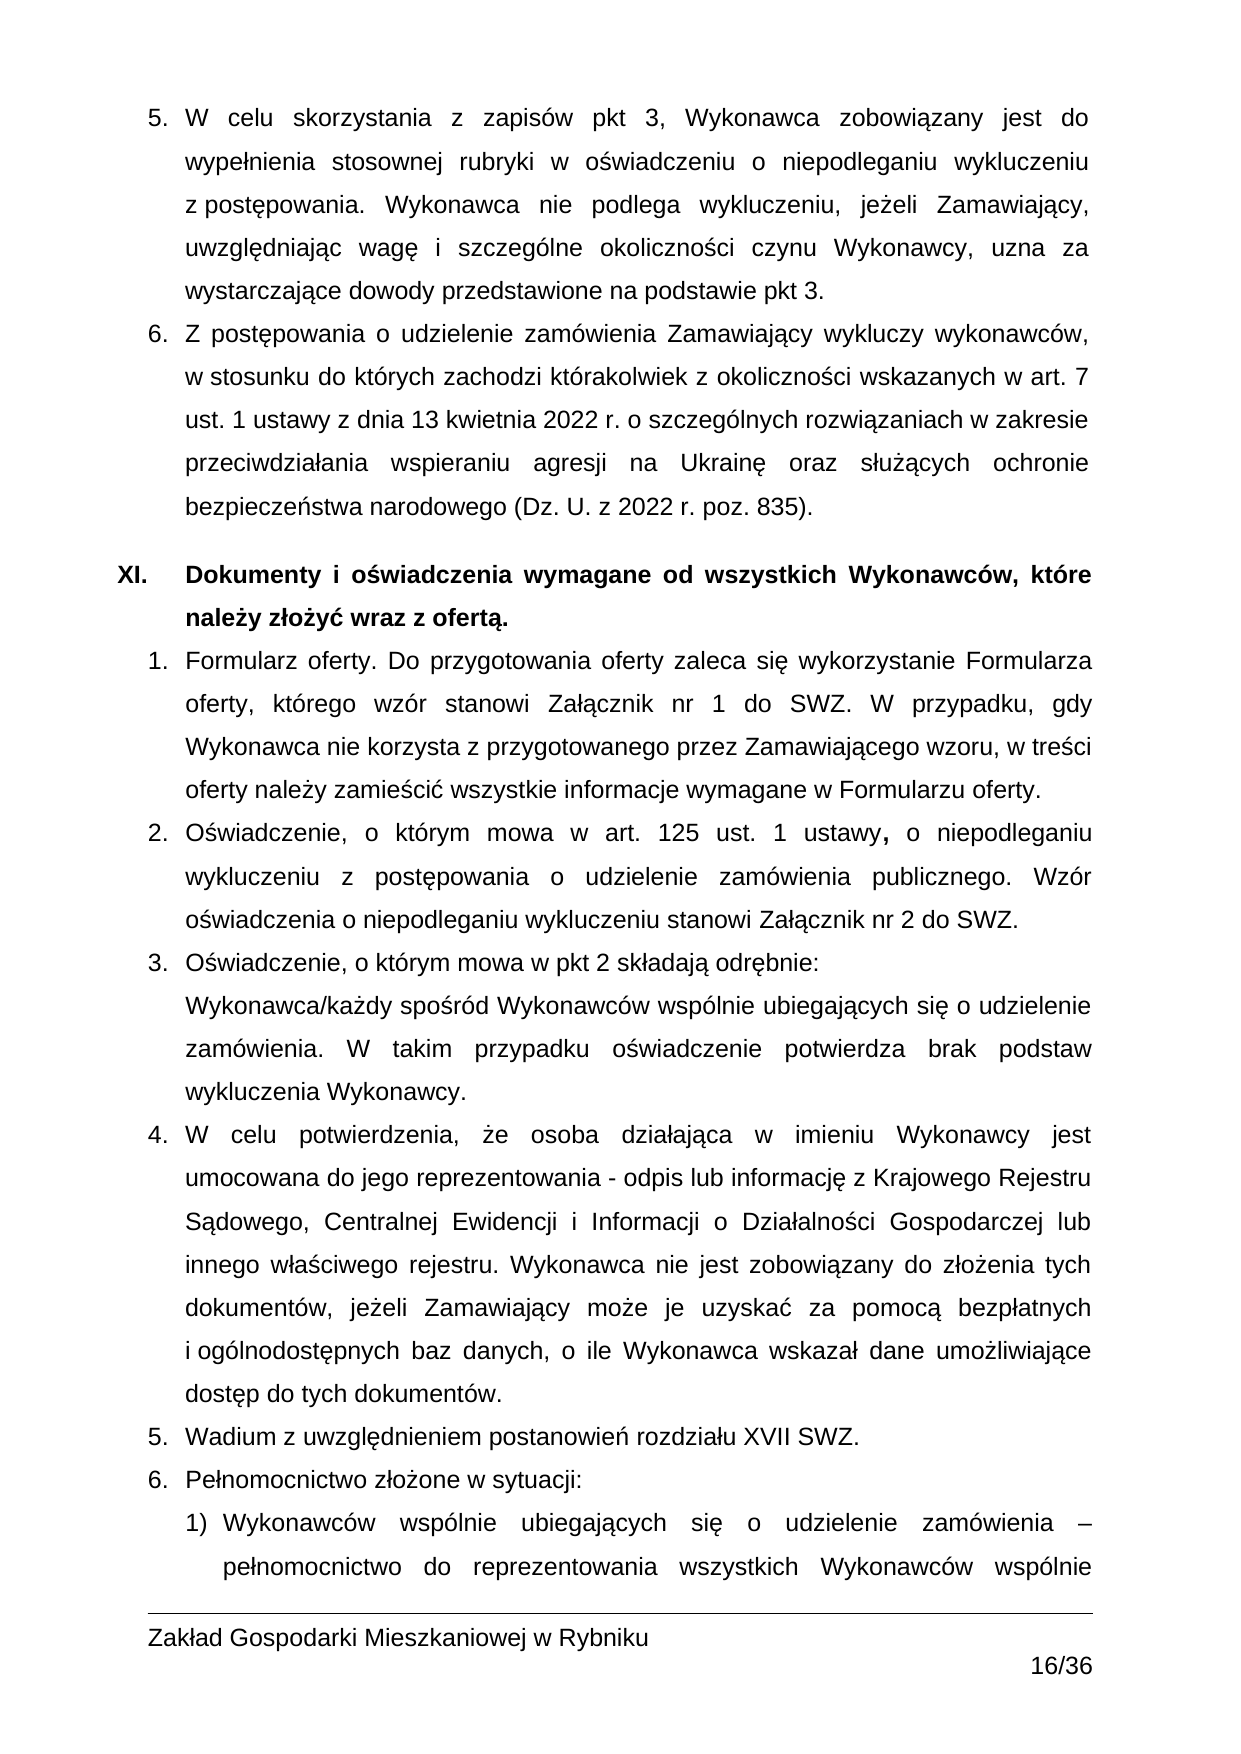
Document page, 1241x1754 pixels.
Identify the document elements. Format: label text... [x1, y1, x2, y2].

subtitle Dokumenty i oświadczenia wymagane od wszystkich Wykonawców, które należy złożyć wraz z ofertą. [148, 560, 1093, 632]
list W celu potwierdzenia, że osoba działająca w imieniu Wykonawcy jest umocowana do jego reprezentowania - odpis lub informację z Krajowego Rejestru Sądowego, Centralnej Ewidencji i Informacji o Działalności Gospodarczej lub innego właściwego rejestru. Wykonawca nie jest zobowiązany do złożenia tych dokumentów, jeżeli Zamawiający może je uzyskać za pomocą bezpłatnych i ogólnodostępnych baz danych, o ile Wykonawca wskazał dane umożliwiające dostęp do tych dokumentów. [148, 1120, 1093, 1408]
list W celu skorzystania z zapisów pkt 3, Wykonawca zobowiązany jest do wypełnienia stosownej rubryki w oświadczeniu o niepodleganiu wykluczeniu z postępowania. Wykonawca nie podlega wykluczeniu, jeżeli Zamawiający, uwzględniając wagę i szczególne okoliczności czynu Wykonawcy, uzna za wystarczające dowody przedstawione na podstawie pkt 3. [148, 103, 1090, 305]
list Formularz oferty. Do przygotowania oferty zaleca się wykorzystanie Formularza oferty, którego wzór stanowi Załącznik nr 1 do SWZ. W przypadku, gdy Wykonawca nie korzysta z przygotowanego przez Zamawiającego wzoru, w treści oferty należy zamieścić wszystkie informacje wymagane w Formularzu oferty. [148, 646, 1093, 804]
list Wadium z uwzględnieniem postanowień rozdziału XVII SWZ. [148, 1422, 1093, 1451]
list Oświadczenie, o którym mowa w pkt 2 składają odrębnie: [148, 948, 1093, 977]
list Z postępowania o udzielenie zamówienia Zamawiający wykluczy wykonawców, w stosunku do których zachodzi którakolwiek z okoliczności wskazanych w art. 7 ust. 1 ustawy z dnia 13 kwietnia 2022 r. o szczególnych rozwiązaniach w zakresie przeciwdziałania wspieraniu agresji na Ukrainę oraz służących ochronie bezpieczeństwa narodowego (Dz. U. z 2022 r. poz. 835). [148, 319, 1090, 520]
text Wykonawca/każdy spośród Wykonawców wspólnie ubiegających się o udzielenie zamówienia. W takim przypadku oświadczenie potwierdza brak podstaw wykluczenia Wykonawcy. [185, 991, 1093, 1106]
list Oświadczenie, o którym mowa w art. 125 ust. 1 ustawy, o niepodleganiu wykluczeniu z postępowania o udzielenie zamówienia publicznego. Wzór oświadczenia o niepodleganiu wykluczeniu stanowi Załącznik nr 2 do SWZ. [148, 818, 1093, 933]
list Pełnomocnictwo złożone w sytuacji: [148, 1465, 1093, 1494]
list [185, 1508, 1093, 1580]
